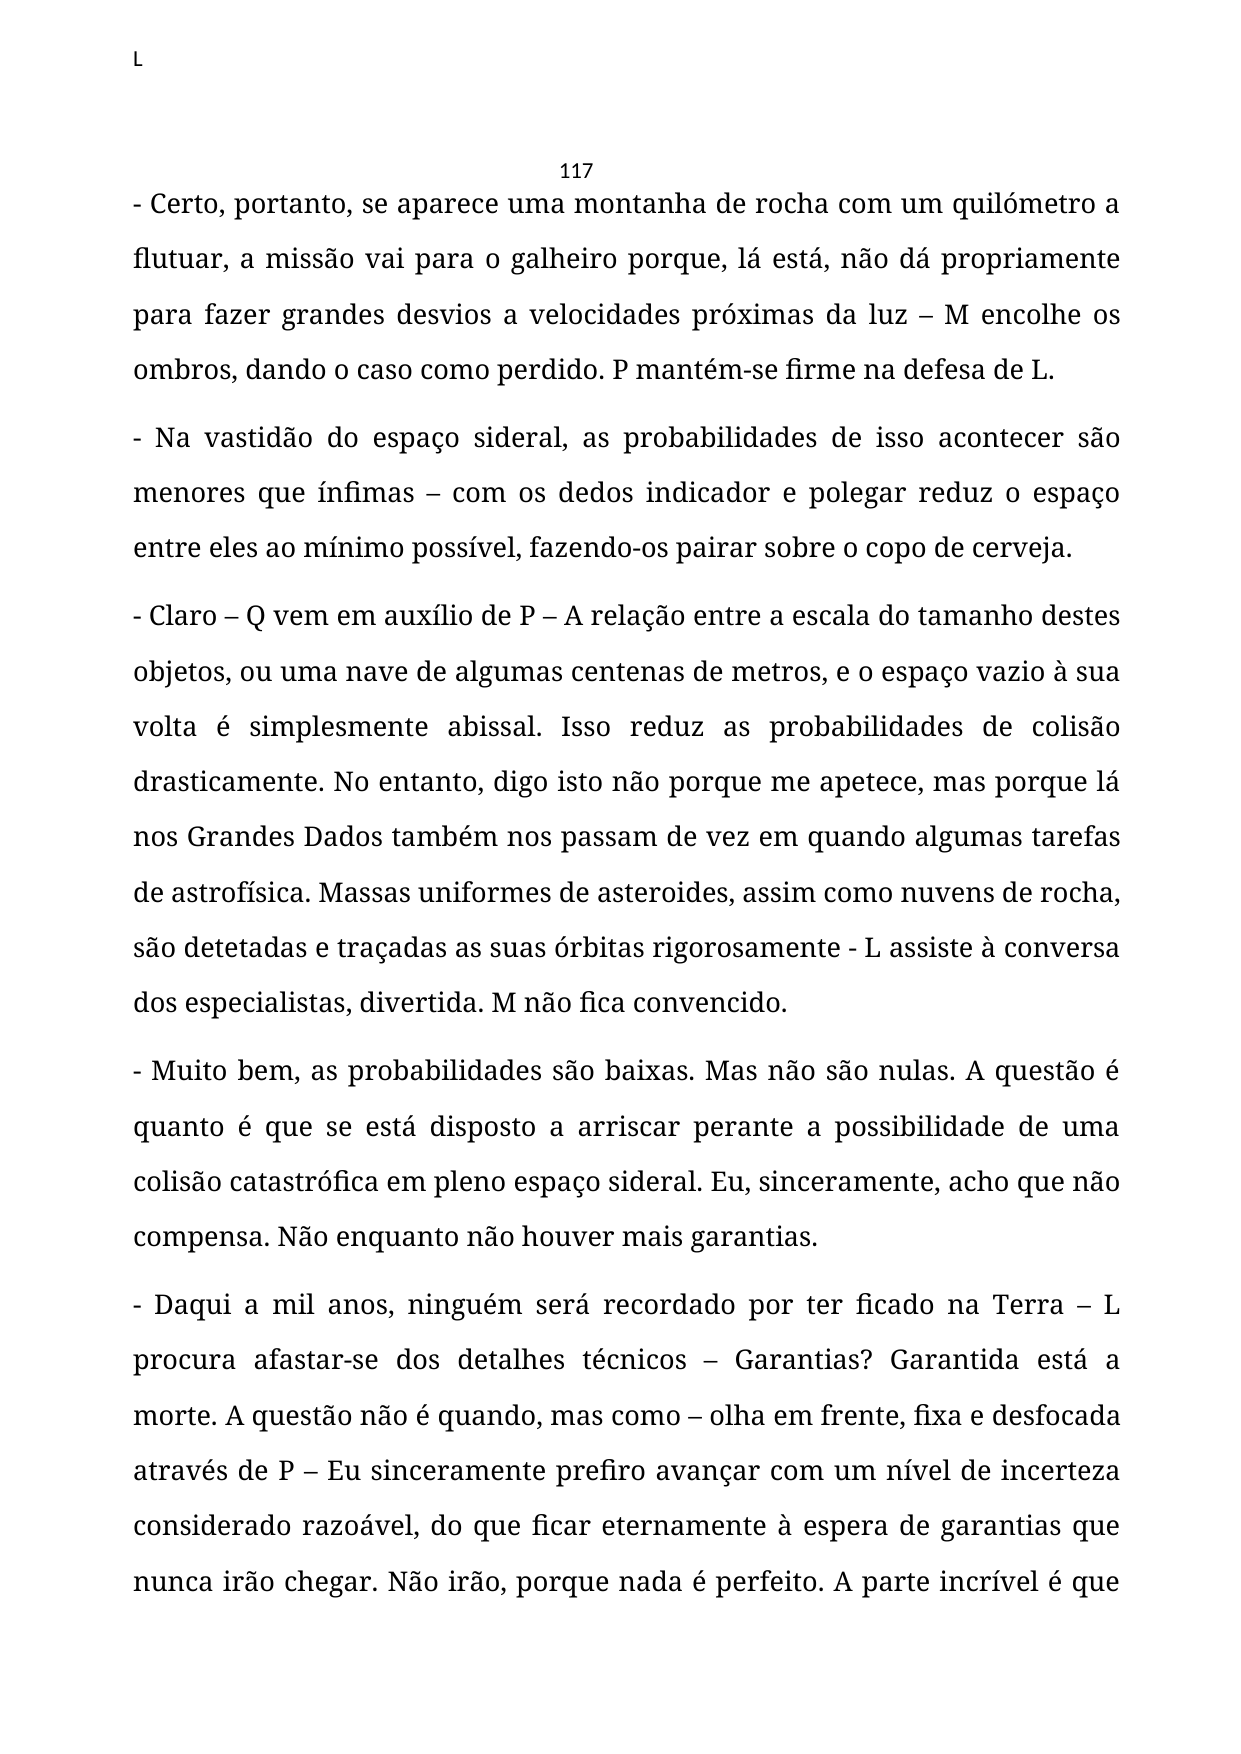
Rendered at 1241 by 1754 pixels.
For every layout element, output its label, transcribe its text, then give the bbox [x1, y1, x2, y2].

text - Claro – Q vem em auxílio de P – A relação entre a escala do tamanho destes objetos, ou uma nave de algumas centenas de metros, e o espaço vazio à sua volta é simplesmente abissal. Isso reduz as probabilidades de colisão drasticamente. No entanto, digo isto não porque me apetece, mas porque lá nos Grandes Dados também nos passam de vez em quando algumas tarefas de astrofísica. Massas uniformes de asteroides, assim como nuvens de rocha, são detetadas e traçadas as suas órbitas rigorosamente - L assiste à conversa dos especialistas, divertida. M não fica convencido. [133, 597, 1122, 1021]
text - Na vastidão do espaço sideral, as probabilidades de isso acontecer são menores que ínfimas – com os dedos indicador e polegar reduz o espaço entre eles ao mínimo possível, fazendo-os pairar sobre o copo de cerveja. [133, 418, 1122, 566]
text - Muito bem, as probabilidades são baixas. Mas não são nulas. A questão é quanto é que se está disposto a arriscar perante a possibilidade de uma colisão catastrófica em pleno espaço sideral. Eu, sinceramente, acho que não compensa. Não enquanto não houver mais garantias. [133, 1052, 1122, 1254]
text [133, 1285, 1122, 1599]
text - Certo, portanto, se aparece uma montanha de rocha com um quilómetro a flutuar, a missão vai para o galheiro porque, lá está, não dá propriamente para fazer grandes desvios a velocidades próximas da luz – M encolhe os ombros, dando o caso como perdido. P mantém-se firme na defesa de L. [133, 184, 1122, 387]
